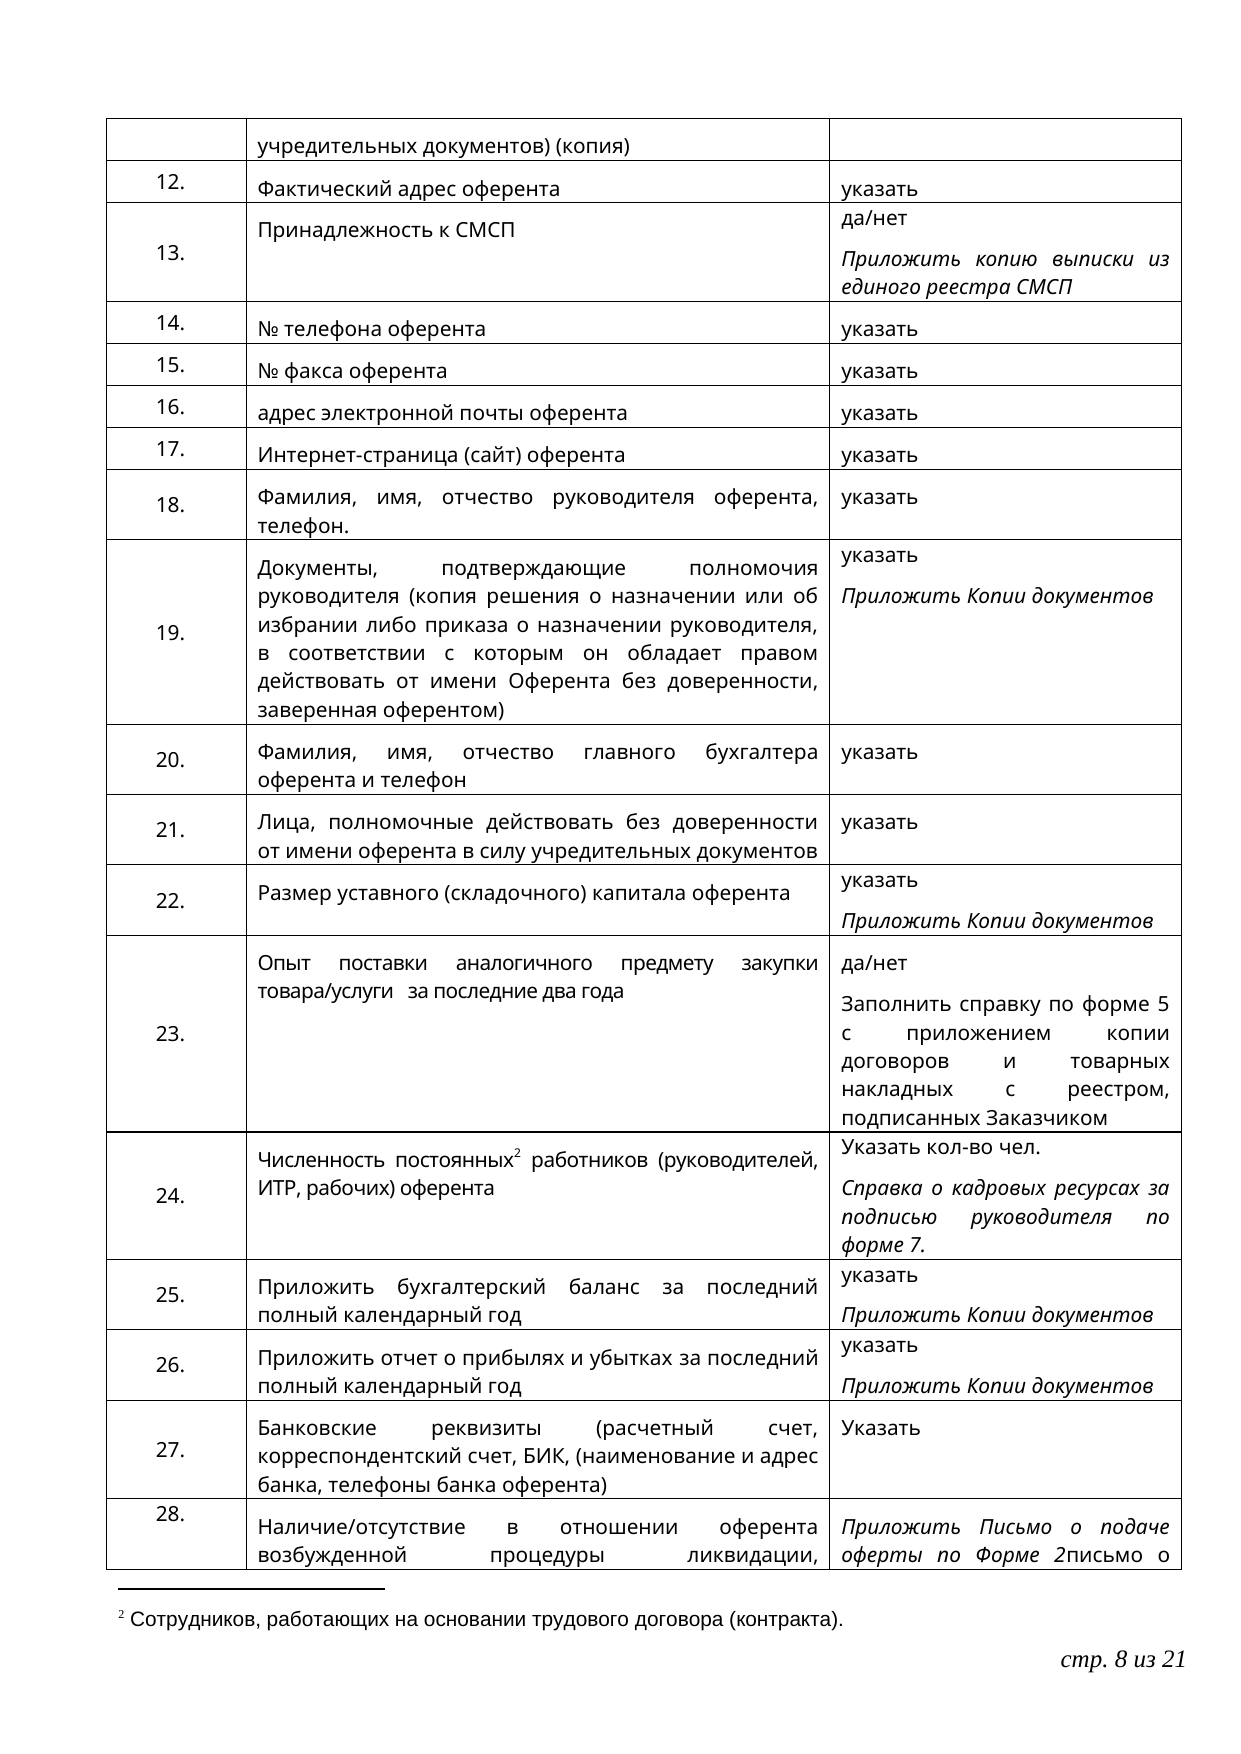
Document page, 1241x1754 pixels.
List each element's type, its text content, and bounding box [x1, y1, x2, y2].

table_cell указать [830, 161, 1181, 202]
table_cell Фактический адрес оферента [247, 161, 829, 202]
table_cell Принадлежность к СМСП [247, 203, 829, 301]
table_cell [107, 1260, 246, 1329]
table_cell Приложить бухгалтерский баланс за последний полный календарный год [247, 1260, 829, 1329]
table_cell [107, 1499, 246, 1569]
table_cell Документы, подтверждающие полномочия руководителя (копия решения о назначении или об избрании либо приказа о назначении руководителя, в соответствии с которым он обладает правом действовать от имени Оферента без доверенности, заверенная оферентом) [247, 540, 829, 723]
table_cell [107, 865, 246, 935]
table_cell [107, 540, 246, 723]
table_cell [107, 203, 246, 301]
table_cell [830, 119, 1181, 160]
table_cell Численность постоянных работников (руководителей, ИТР, рабочих) оферента [247, 1133, 829, 1259]
table_cell Лица, полномочные действовать без доверенности от имени оферента в силу учредительных документов [247, 795, 829, 864]
table_cell Приложить отчет о прибылях и убытках за последний полный календарный год [247, 1330, 829, 1399]
table_cell указать [830, 725, 1181, 794]
table_cell Указать кол-во чел. Cправка о кадровых ресурсах за подписью руководителя по форме 7. [830, 1133, 1181, 1259]
table_cell Указать [830, 1401, 1181, 1498]
table_cell [107, 725, 246, 794]
table_cell да/нет Заполнить справку по форме 5 с приложением копии договоров и товарных накладных с реестром, подписанных Заказчиком [830, 936, 1181, 1131]
table_cell указать Приложить Копии документов [830, 865, 1181, 935]
table_cell № телефона оферента [247, 302, 829, 343]
table_cell указать Приложить Копии документов [830, 540, 1181, 723]
table_cell [107, 1401, 246, 1498]
table_cell № факса оферента [247, 344, 829, 385]
table_cell Опыт поставки аналогичного предмету закупки товара/услуги за последние два года [247, 936, 829, 1131]
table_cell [247, 1499, 829, 1569]
table_cell указать Приложить Копии документов [830, 1330, 1181, 1399]
table_cell [107, 119, 246, 160]
table_cell указать [830, 428, 1181, 469]
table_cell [247, 119, 829, 160]
table_cell Интернет-страница (сайт) оферента [247, 428, 829, 469]
table_cell [107, 795, 246, 864]
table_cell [830, 1499, 1181, 1569]
table_cell Размер уставного (складочного) капитала оферента [247, 865, 829, 935]
table_cell Банковские реквизиты (расчетный счет, корреспондентский счет, БИК, (наименование и адрес банка, телефоны банка оферента) [247, 1401, 829, 1498]
table_cell Фамилия, имя, отчество главного бухгалтера оферента и телефон [247, 725, 829, 794]
table_cell указать [830, 302, 1181, 343]
table_cell указать [830, 470, 1181, 539]
table_cell [107, 161, 246, 202]
table_cell [107, 428, 246, 469]
table_cell указать [830, 386, 1181, 427]
table_cell указать [830, 344, 1181, 385]
table_cell [107, 1330, 246, 1399]
table_cell адрес электронной почты оферента [247, 386, 829, 427]
table_cell да/нет Приложить копию выписки из единого реестра СМСП [830, 203, 1181, 301]
table_cell указать Приложить Копии документов [830, 1260, 1181, 1329]
table_cell [107, 470, 246, 539]
table_cell указать [830, 795, 1181, 864]
table_cell Фамилия, имя, отчество руководителя оферента, телефон. [247, 470, 829, 539]
table_cell [107, 936, 246, 1131]
table_cell [107, 386, 246, 427]
table_cell [107, 344, 246, 385]
table_cell [107, 1133, 246, 1259]
table_cell [107, 302, 246, 343]
